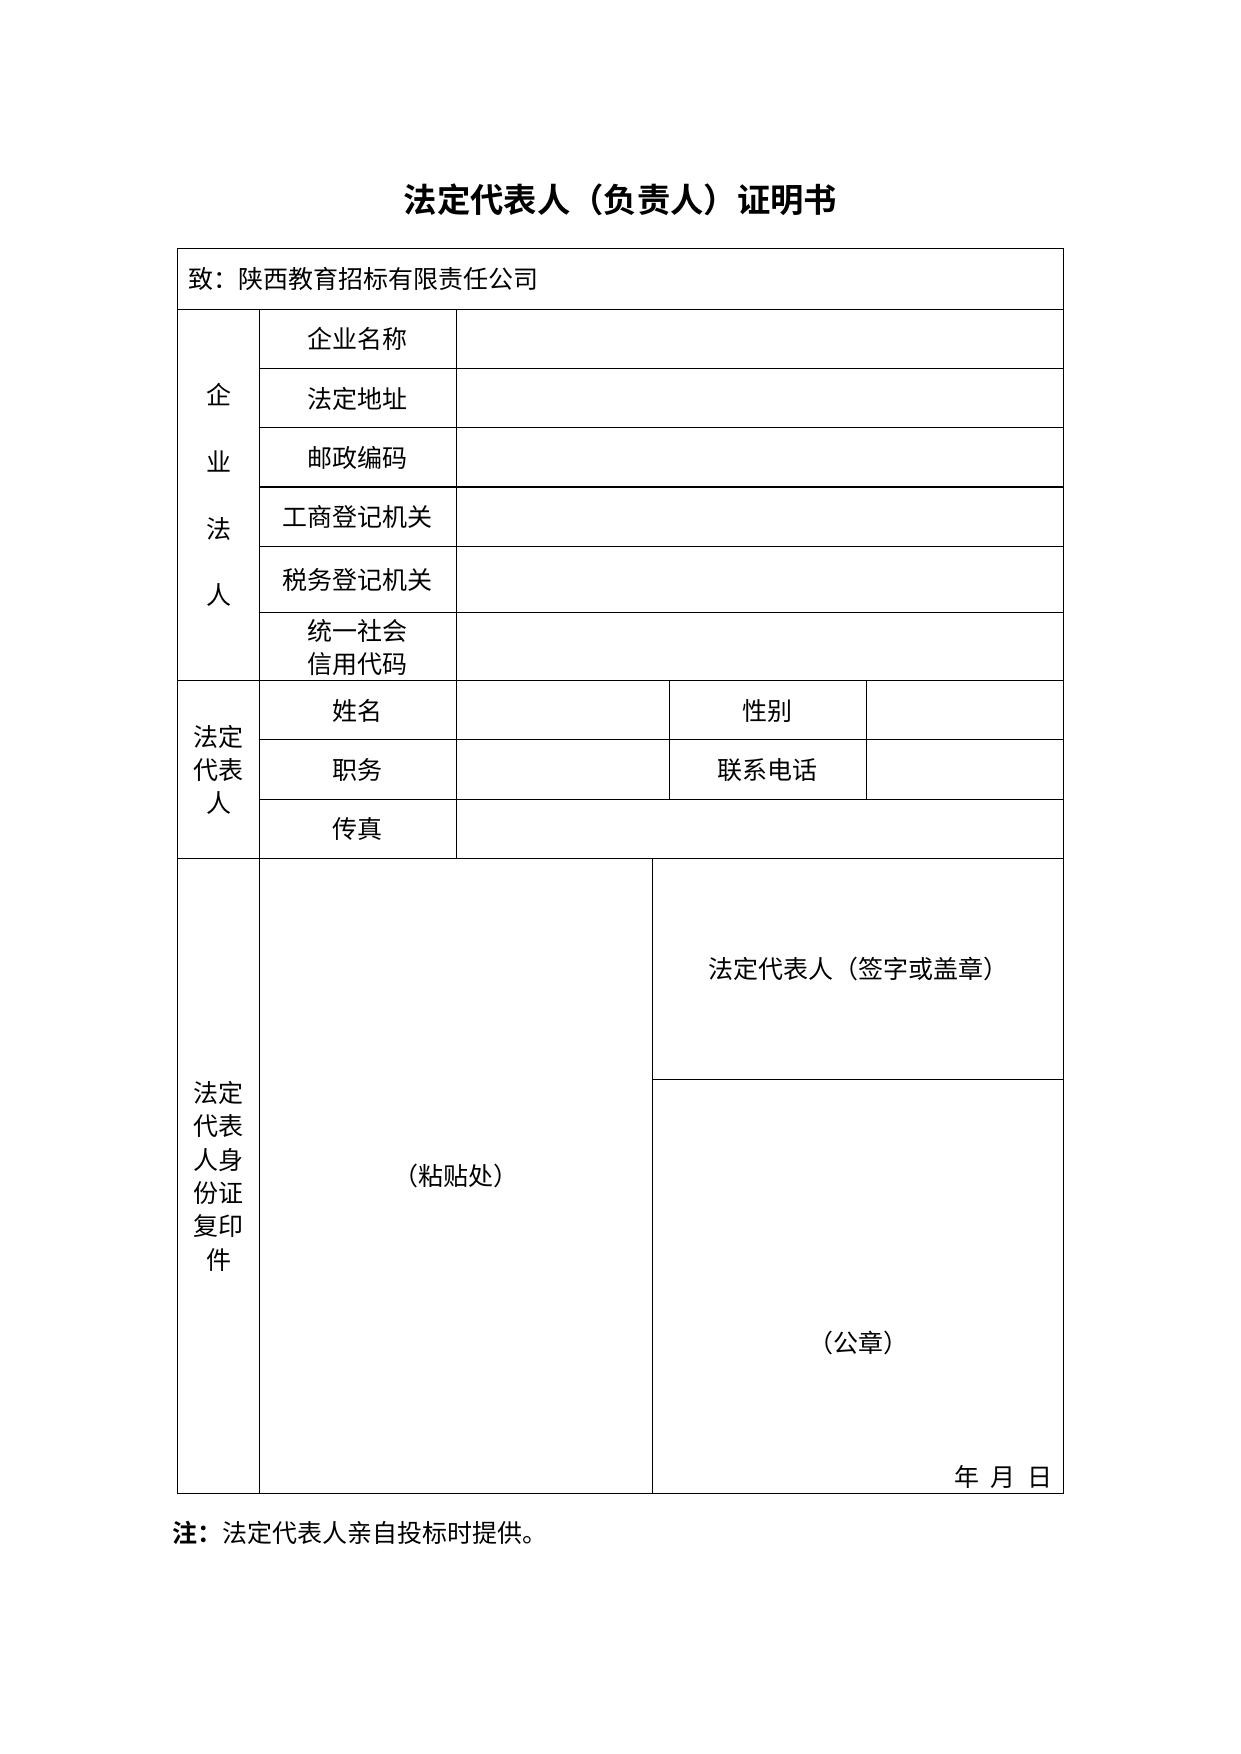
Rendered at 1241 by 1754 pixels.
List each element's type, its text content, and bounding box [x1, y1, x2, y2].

table_cell 统一社会 信用代码 [260, 613, 456, 680]
table_cell 法定代表人身份证复印件 [178, 859, 259, 1493]
table_cell [457, 369, 1063, 427]
table_cell 税务登记机关 [260, 547, 456, 612]
table_cell 法定地址 [260, 369, 456, 427]
table_cell [457, 613, 1063, 680]
table_cell 联系电话 [670, 740, 866, 798]
table_cell [457, 547, 1063, 612]
table_cell [457, 428, 1063, 486]
text 法定代表人（负责人）证明书 [148, 173, 1093, 223]
table_cell 职务 [260, 740, 456, 798]
table_cell 姓名 [260, 681, 456, 739]
table_cell [457, 488, 1063, 546]
table_cell 邮政编码 [260, 428, 456, 486]
table_cell （粘贴处） [260, 859, 652, 1493]
table_cell 传真 [260, 800, 456, 858]
table_cell [457, 310, 1063, 368]
table_header 致：陕西教育招标有限责任公司 [178, 249, 1063, 309]
table_cell [457, 740, 669, 798]
table_cell [867, 740, 1063, 798]
table_cell 企 业 法 人 [178, 310, 259, 680]
table_cell 工商登记机关 [260, 488, 456, 546]
table_cell 性别 [670, 681, 866, 739]
table_cell （公章） 年 月 日 [653, 1080, 1063, 1493]
table_cell 法定代表人 [178, 681, 259, 858]
text 注：法定代表人亲自投标时提供。 [148, 1506, 1093, 1552]
table_cell 法定代表人（签字或盖章） [653, 859, 1063, 1079]
table_cell 企业名称 [260, 310, 456, 368]
table_cell [867, 681, 1063, 739]
table_cell [457, 681, 669, 739]
table_cell [457, 800, 1063, 858]
